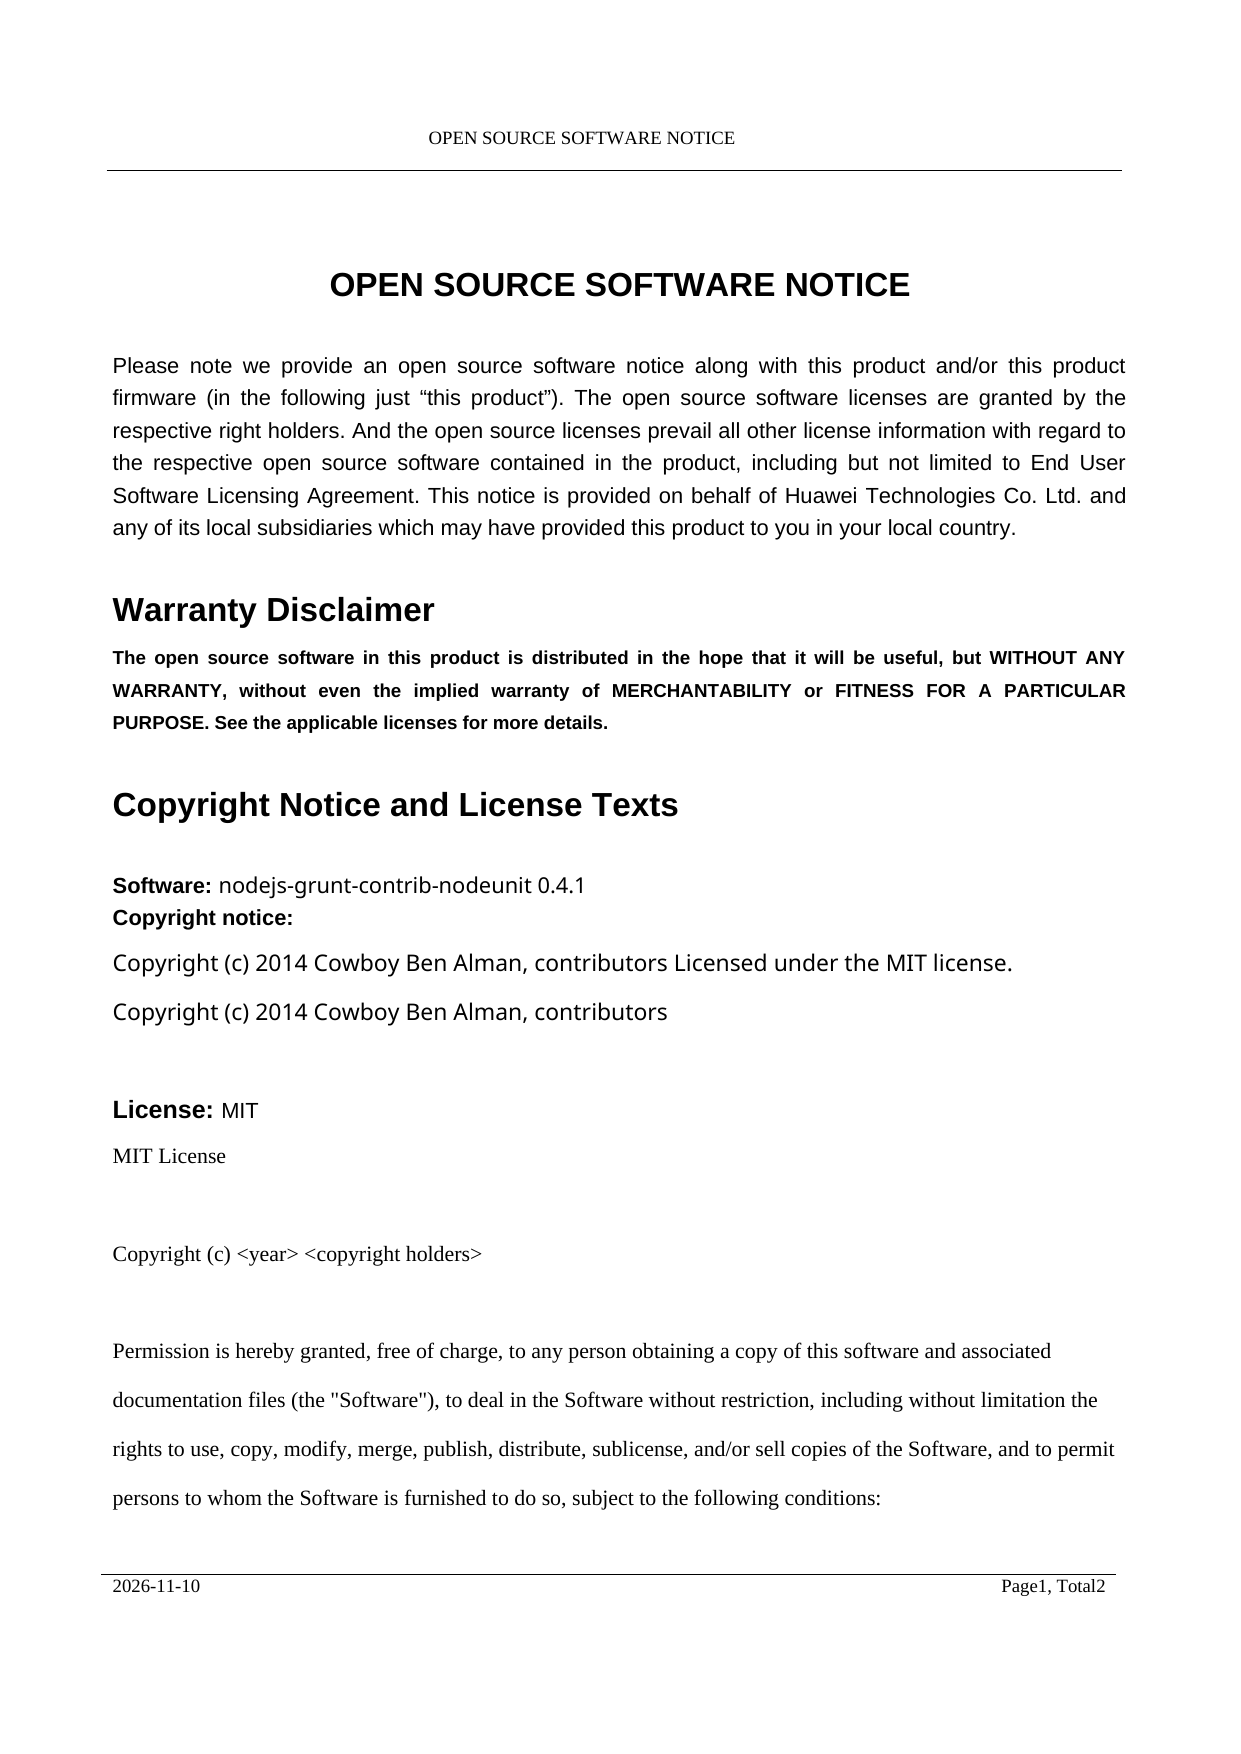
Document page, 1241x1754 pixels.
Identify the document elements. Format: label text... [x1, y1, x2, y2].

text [112, 1140, 1128, 1513]
text Copyright notice: [112, 901, 1128, 934]
text The open source software in this product is distributed in the hope that it will be useful, but WITHOUT ANY WARRANTY, without even the implied warranty of MERCHANTABILITY or FITNESS FOR A PARTICULAR PURPOSE. See the applicable licenses for more details. [112, 641, 1128, 739]
text OPEN SOURCE SOFTWARE NOTICE [112, 251, 1128, 316]
text License: MIT [112, 1093, 1128, 1125]
text Copyright Notice and License Texts [112, 771, 1128, 836]
text Software: nodejs-grunt-contrib-nodeunit 0.4.1 [112, 869, 1128, 901]
text Please note we provide an open source software notice along with this product and/or this product firmware (in the following just “this product”). The open source software licenses are granted by the respective right holders. And the open source licenses prevail all other license information with regard to the respective open source software contained in the product, including but not limited to End User Software Licensing Agreement. This notice is provided on behalf of Huawei Technologies Co. Ltd. and any of its local subsidiaries which may have provided this product to you in your local country. [112, 349, 1128, 544]
text Copyright (c) 2014 Cowboy Ben Alman, contributors Licensed under the MIT license. Copyright (c) 2014 Cowboy Ben Alman, contributors [112, 947, 1128, 1077]
text Warranty Disclaimer [112, 576, 1128, 641]
